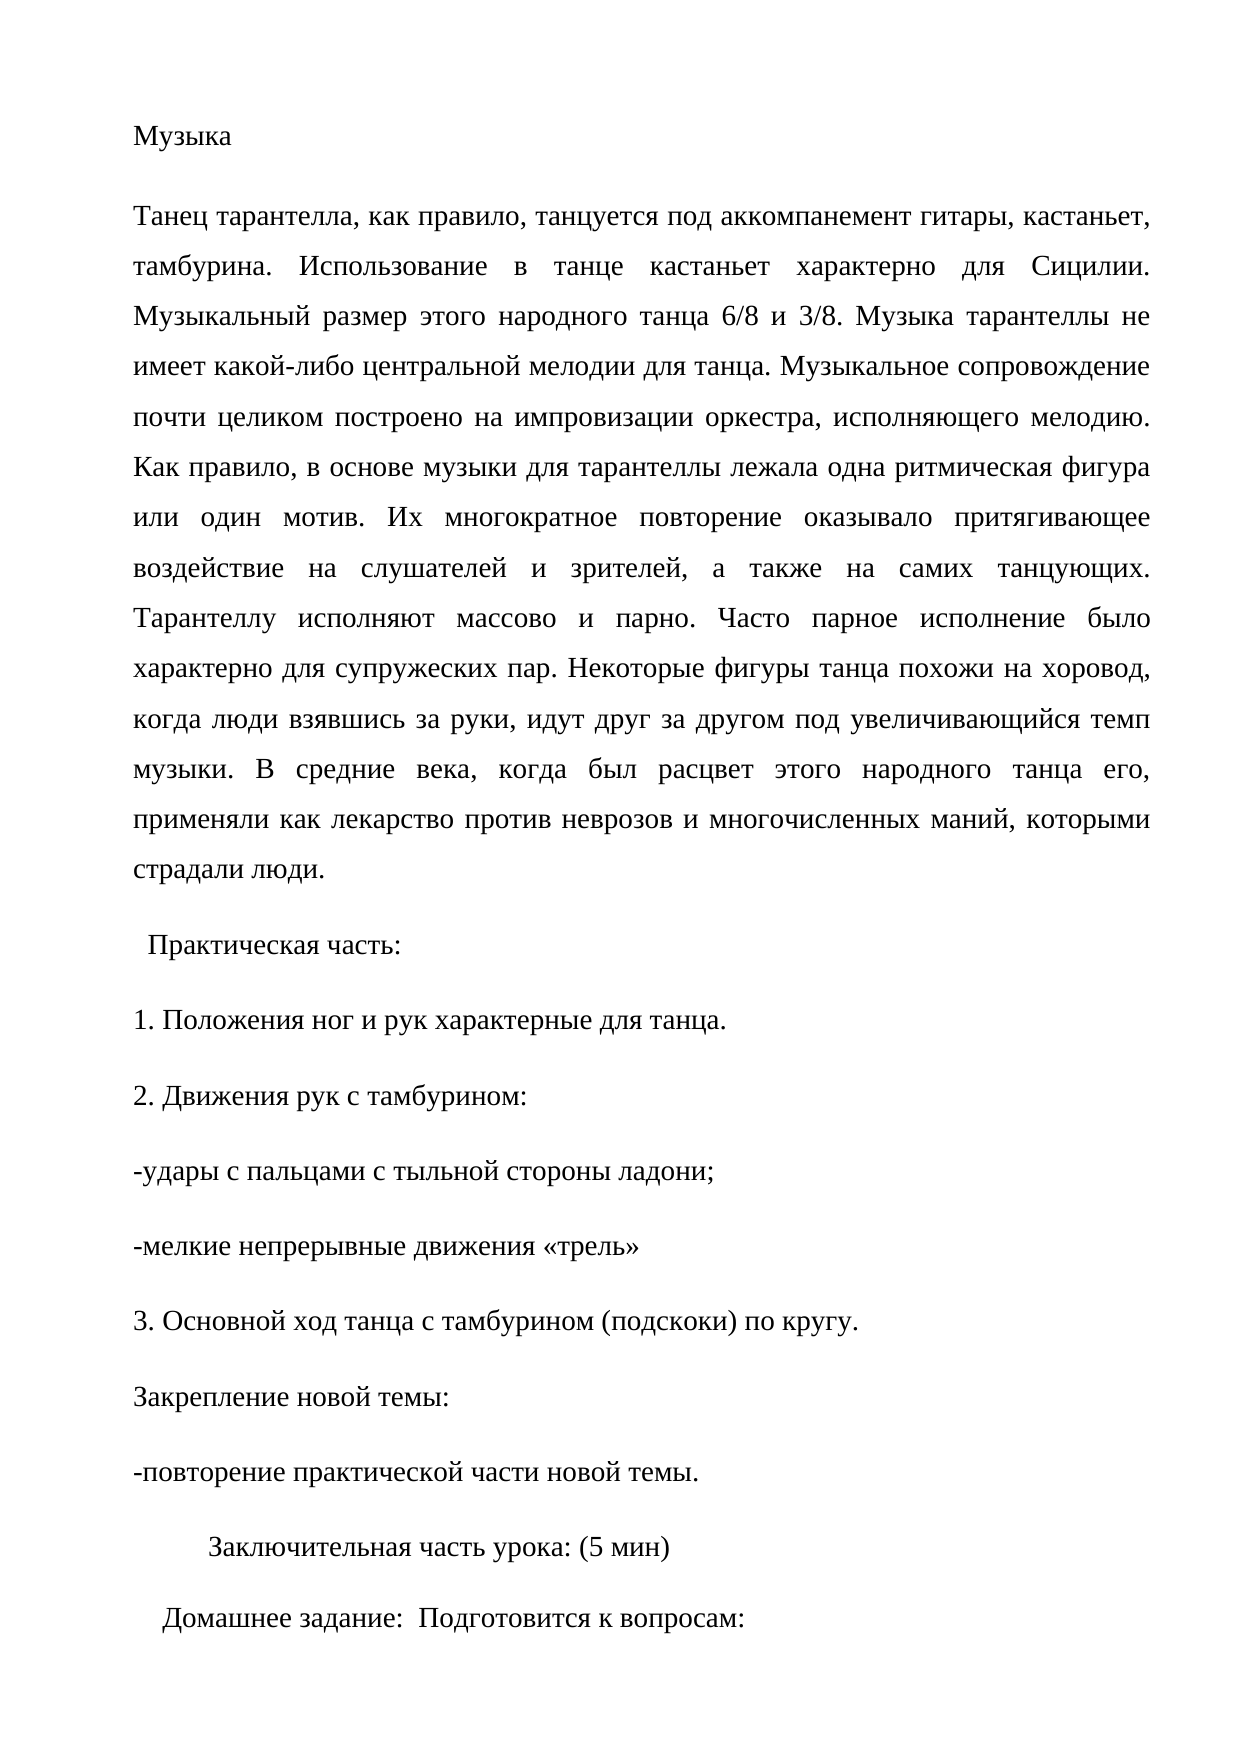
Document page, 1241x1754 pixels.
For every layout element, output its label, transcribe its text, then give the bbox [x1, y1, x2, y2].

text Танец тарантелла, как правило, танцуется под аккомпанемент гитары, кастаньет, тамбурина. Использование в танце кастаньет характерно для Сицилии. Музыкальный размер этого народного танца 6/8 и 3/8. Музыка тарантеллы не имеет какой-либо центральной мелодии для танца. Музыкальное сопровождение почти целиком построено на импровизации оркестра, исполняющего мелодию. Как правило, в основе музыки для тарантеллы лежала одна ритмическая фигура или один мотив. Их многократное повторение оказывало притягивающее воздействие на слушателей и зрителей, а также на самих танцующих. Тарантеллу исполняют массово и парно. Часто парное исполнение было характерно для супружеских пар. Некоторые фигуры танца похожи на хоровод, когда люди взявшись за руки, идут друг за другом под увеличивающийся темп музыки. В средние века, когда был расцвет этого народного танца его, применяли как лекарство против неврозов и многочисленных маний, которыми страдали люди. [133, 198, 1152, 885]
text -удары с пальцами с тыльной стороны ладони; [133, 1153, 1152, 1186]
text -повторение практической части новой темы. [133, 1454, 1152, 1488]
list Заключительная часть урока: (5 мин) [208, 1529, 1152, 1563]
text 3. Основной ход танца с тамбурином (подскоки) по кругу. [133, 1303, 1152, 1337]
text -мелкие непрерывные движения «трель» [133, 1228, 1152, 1262]
text 1. Положения ног и рук характерные для танца. [133, 1002, 1152, 1036]
text Закрепление новой темы: [133, 1379, 1152, 1412]
text Музыка [133, 118, 1152, 152]
text Домашнее задание: Подготовится к вопросам: [133, 1601, 1152, 1634]
text Практическая часть: [133, 927, 1152, 961]
text 2. Движения рук с тамбурином: [133, 1078, 1152, 1111]
